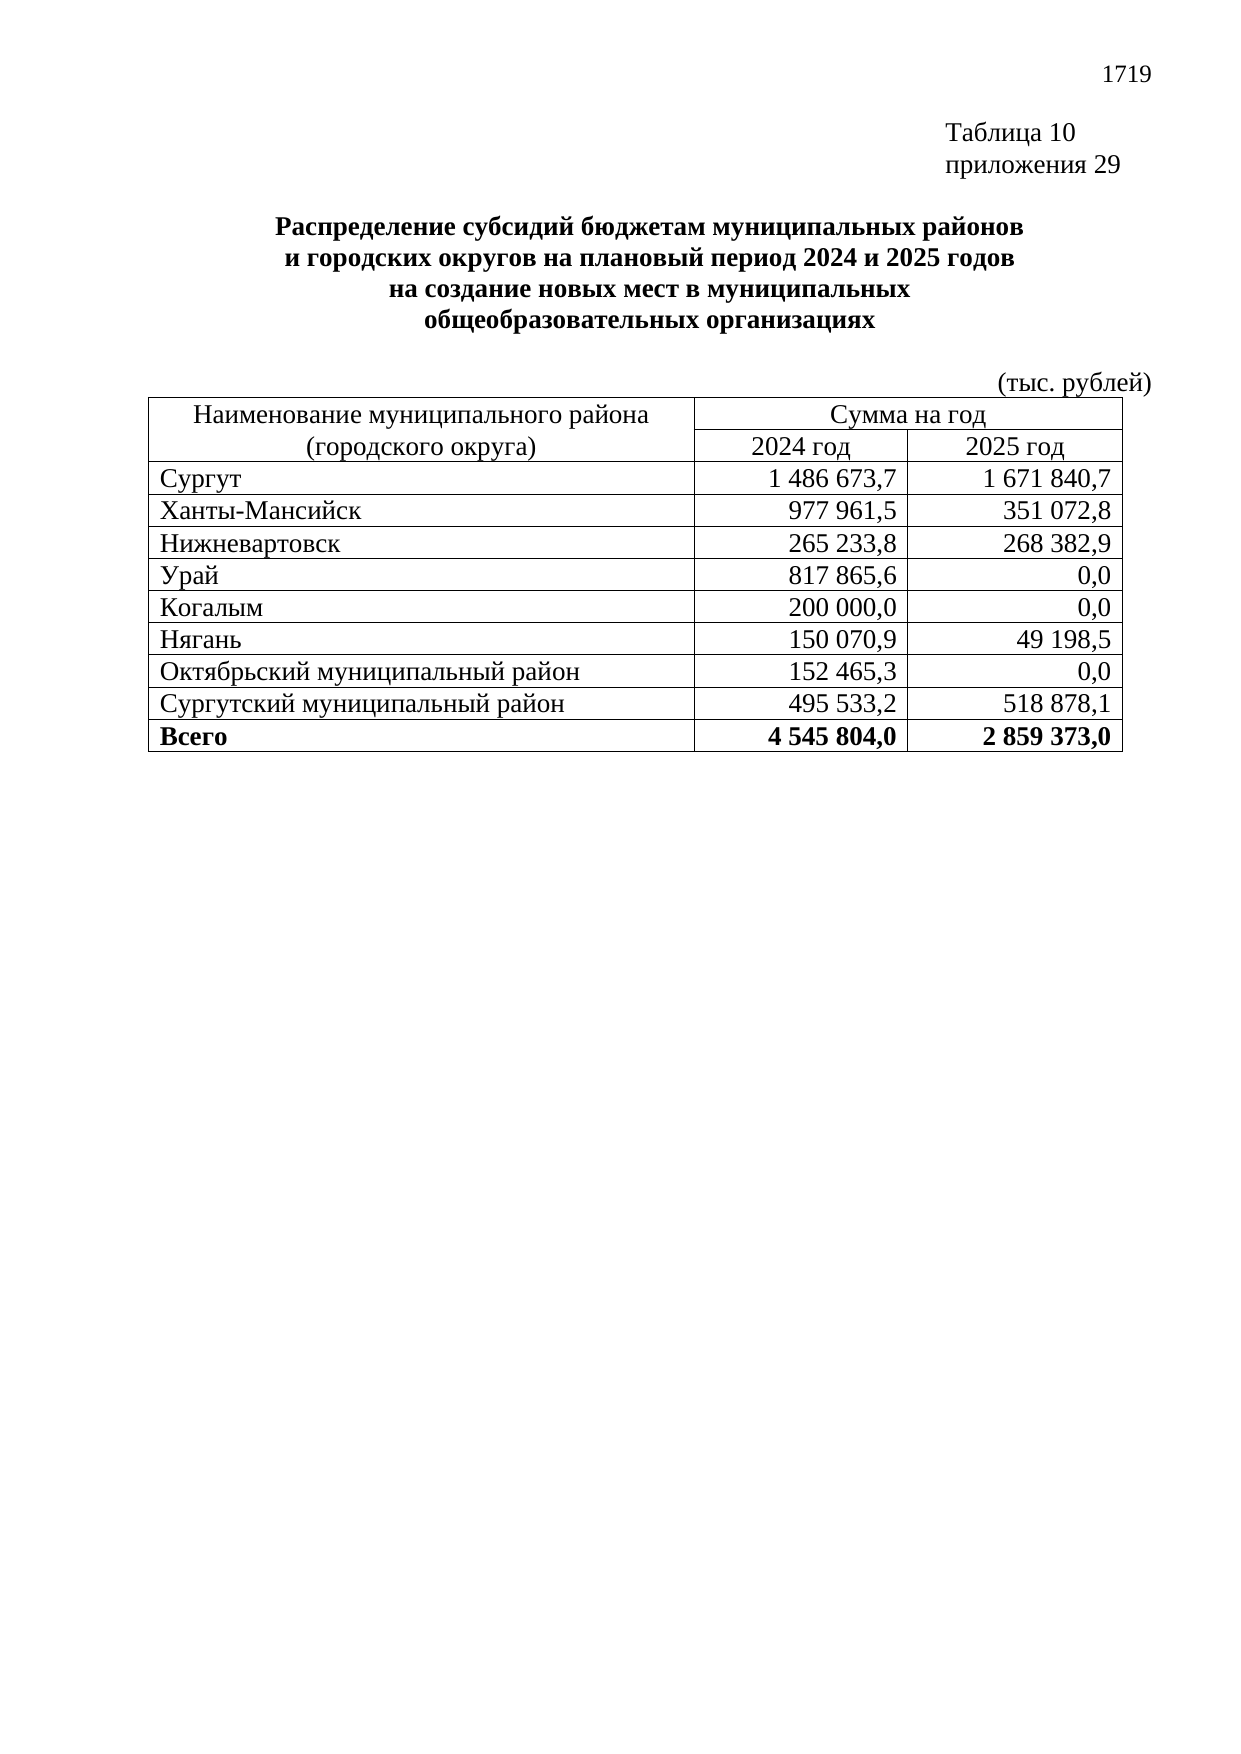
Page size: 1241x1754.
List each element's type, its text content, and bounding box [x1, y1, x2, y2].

table_cell Сургут [149, 462, 694, 493]
table_cell 0,0 [908, 559, 1122, 590]
table_cell 265 233,8 [695, 527, 907, 558]
table_cell 4 545 804,0 [695, 720, 907, 751]
table_cell 1 671 840,7 [908, 462, 1122, 493]
table_cell 0,0 [908, 591, 1122, 622]
table_header Наименование муниципального района (городского округа) [149, 398, 694, 461]
table_cell 1 486 673,7 [695, 462, 907, 493]
table_cell 2025 год [908, 430, 1122, 461]
table_cell 2024 год [695, 430, 907, 461]
table_cell 268 382,9 [908, 527, 1122, 558]
table_header Сумма на год [695, 398, 1122, 429]
table_cell Когалым [149, 591, 694, 622]
table_cell 817 865,6 [695, 559, 907, 590]
text общеобразовательных организациях [148, 303, 1152, 334]
table_cell Октябрьский муниципальный район [149, 655, 694, 687]
text Таблица 10 [945, 117, 1181, 148]
text (тыс. рублей) [148, 366, 1152, 397]
table_cell 150 070,9 [695, 623, 907, 654]
table_cell Урай [149, 559, 694, 590]
text Распределение субсидий бюджетам муниципальных районов [148, 210, 1152, 241]
table_cell Ханты-Мансийск [149, 495, 694, 526]
table_cell 49 198,5 [908, 623, 1122, 654]
table_cell 152 465,3 [695, 655, 907, 687]
table_cell Нижневартовск [149, 527, 694, 558]
table_cell 495 533,2 [695, 688, 907, 719]
table_cell 0,0 [908, 655, 1122, 687]
table_cell Нягань [149, 623, 694, 654]
table_cell 977 961,5 [695, 495, 907, 526]
text приложения 29 [945, 148, 1152, 179]
text и городских округов на плановый период 2024 и 2025 годов [148, 241, 1152, 272]
table_cell Сургутский муниципальный район [149, 688, 694, 719]
table_cell 351 072,8 [908, 495, 1122, 526]
table_cell 518 878,1 [908, 688, 1122, 719]
table_cell 2 859 373,0 [908, 720, 1122, 751]
text на создание новых мест в муниципальных [148, 272, 1152, 303]
table_cell 200 000,0 [695, 591, 907, 622]
table_cell Всего [149, 720, 694, 751]
